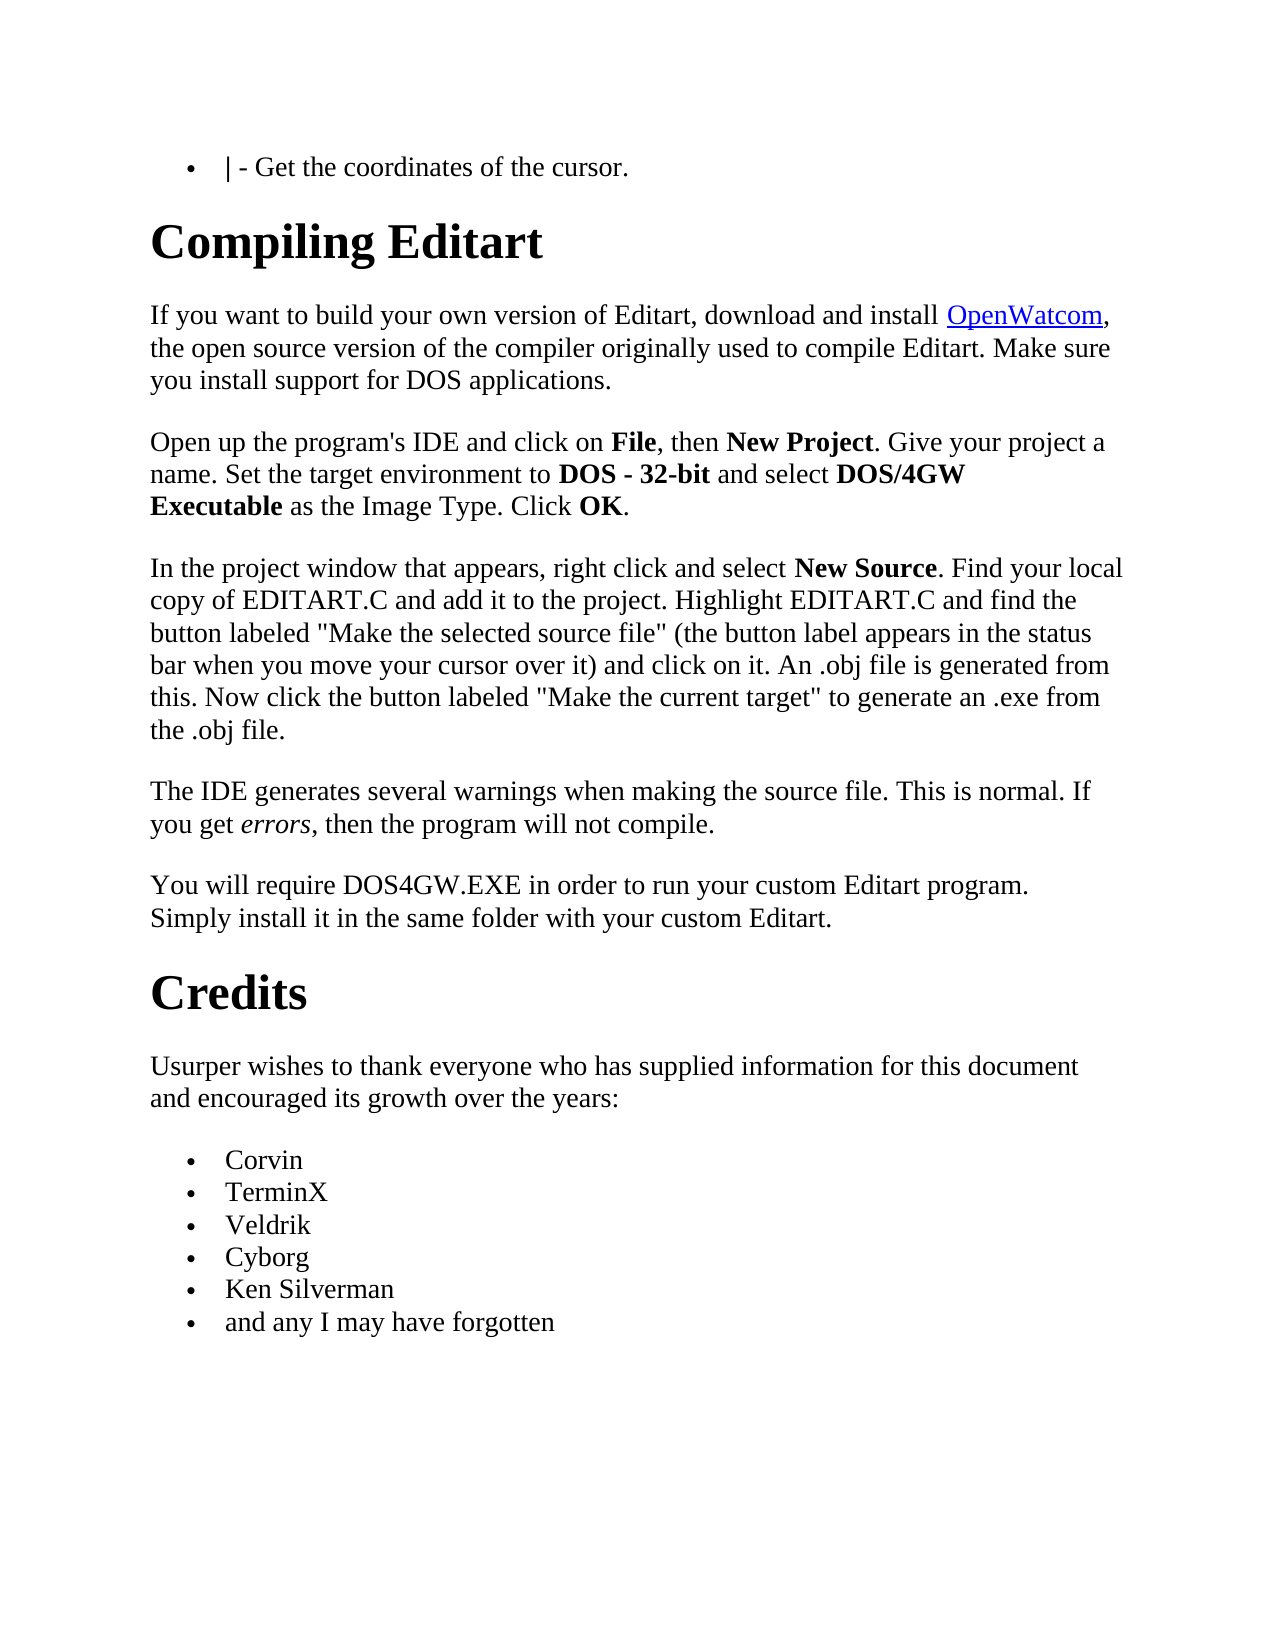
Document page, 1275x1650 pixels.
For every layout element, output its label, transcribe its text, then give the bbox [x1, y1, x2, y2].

list | - Get the coordinates of the cursor. [187, 150, 1125, 182]
list Ken Silverman [187, 1273, 1125, 1305]
list Cyborg [187, 1240, 1125, 1273]
text Compiling Editart [150, 212, 1125, 269]
list and any I may have forgotten [187, 1305, 1125, 1337]
text You will require DOS4GW.EXE in order to run your custom Editart program. Simply install it in the same folder with your custom Editart. [150, 868, 1125, 933]
list Corvin [187, 1143, 1125, 1175]
text The IDE generates several warnings when making the source file. This is normal. If you get errors, then the program will not compile. [150, 774, 1125, 839]
text Open up the program's IDE and click on File, then New Project. Give your project a name. Set the target environment to DOS - 32-bit and select DOS/4GW Executable as the Image Type. Click OK. [150, 424, 1125, 522]
text Credits [150, 962, 1125, 1020]
text If you want to build your own version of Editart, download and install OpenWatcom, the open source version of the compiler originally used to compile Editart. Make sure you install support for DOS applications. [150, 298, 1125, 395]
text Usurper wishes to thank everyone who has supplied information for this document and encouraged its growth over the years: [150, 1049, 1125, 1114]
text In the project window that appears, right click and select New Source. Find your local copy of EDITART.C and add it to the project. Highlight EDITART.C and find the button labeled "Make the selected source file" (the button label appears in the status bar when you move your cursor over it) and click on it. An .obj file is generated from this. Now click the button labeled "Make the current target" to generate an .exe from the .obj file. [150, 551, 1125, 745]
list TerminX [187, 1175, 1125, 1208]
list Veldrik [187, 1208, 1125, 1240]
